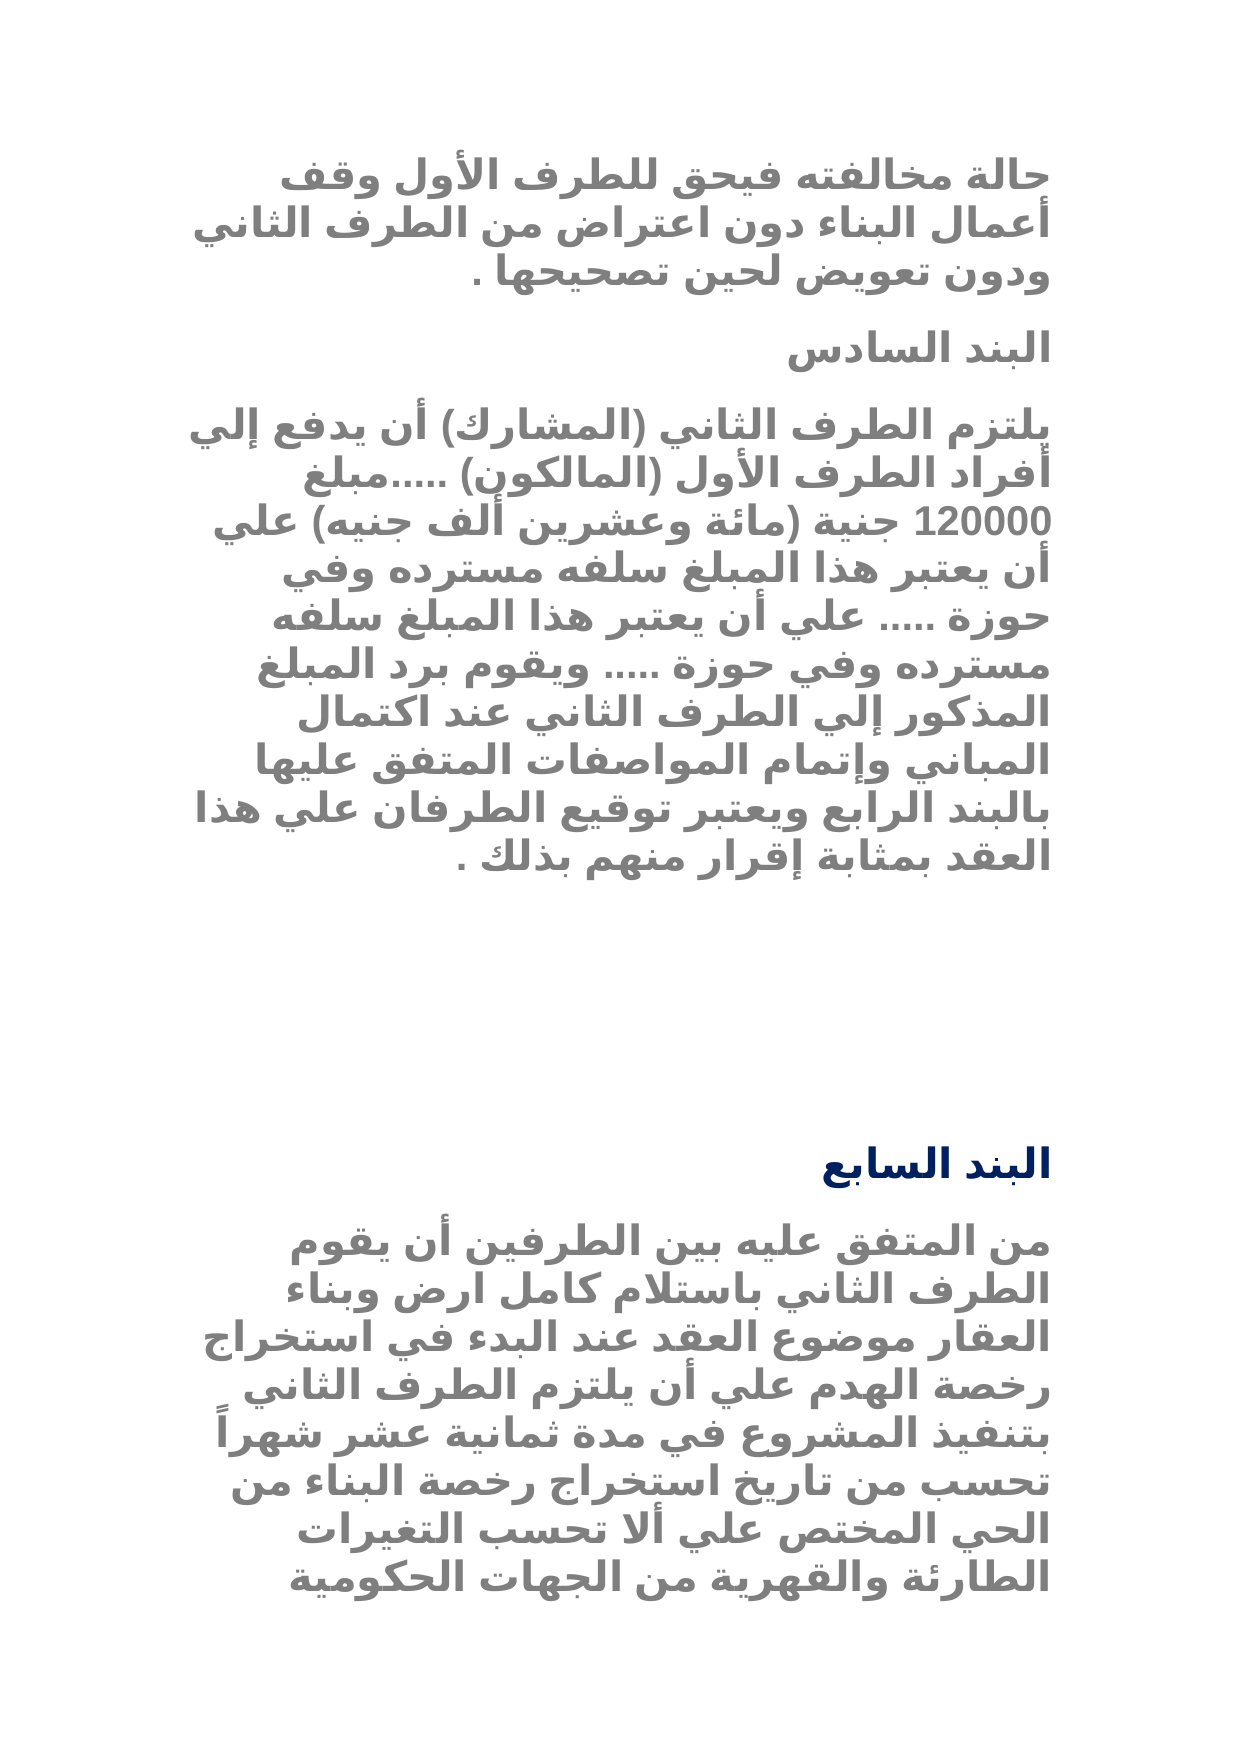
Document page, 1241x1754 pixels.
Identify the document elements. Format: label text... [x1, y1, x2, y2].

text البند السابع [187, 1139, 1053, 1187]
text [187, 1217, 1053, 1600]
text البند السادس [187, 323, 1053, 371]
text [187, 150, 1053, 294]
text يلتزم الطرف الثاني (المشارك) أن يدفع إلي أفراد الطرف الأول (المالكون) .....مبلغ 120000 جنية (مائة وعشرين ألف جنيه) علي أن يعتبر هذا المبلغ سلفه مسترده وفي حوزة ..... علي أن يعتبر هذا المبلغ سلفه مسترده وفي حوزة ..... ويقوم برد المبلغ المذكور إلي الطرف الثاني عند اكتمال المباني وإتمام المواصفات المتفق عليها بالبند الرابع ويعتبر توقيع الطرفان علي هذا العقد بمثابة إقرار منهم بذلك . [187, 400, 1053, 879]
